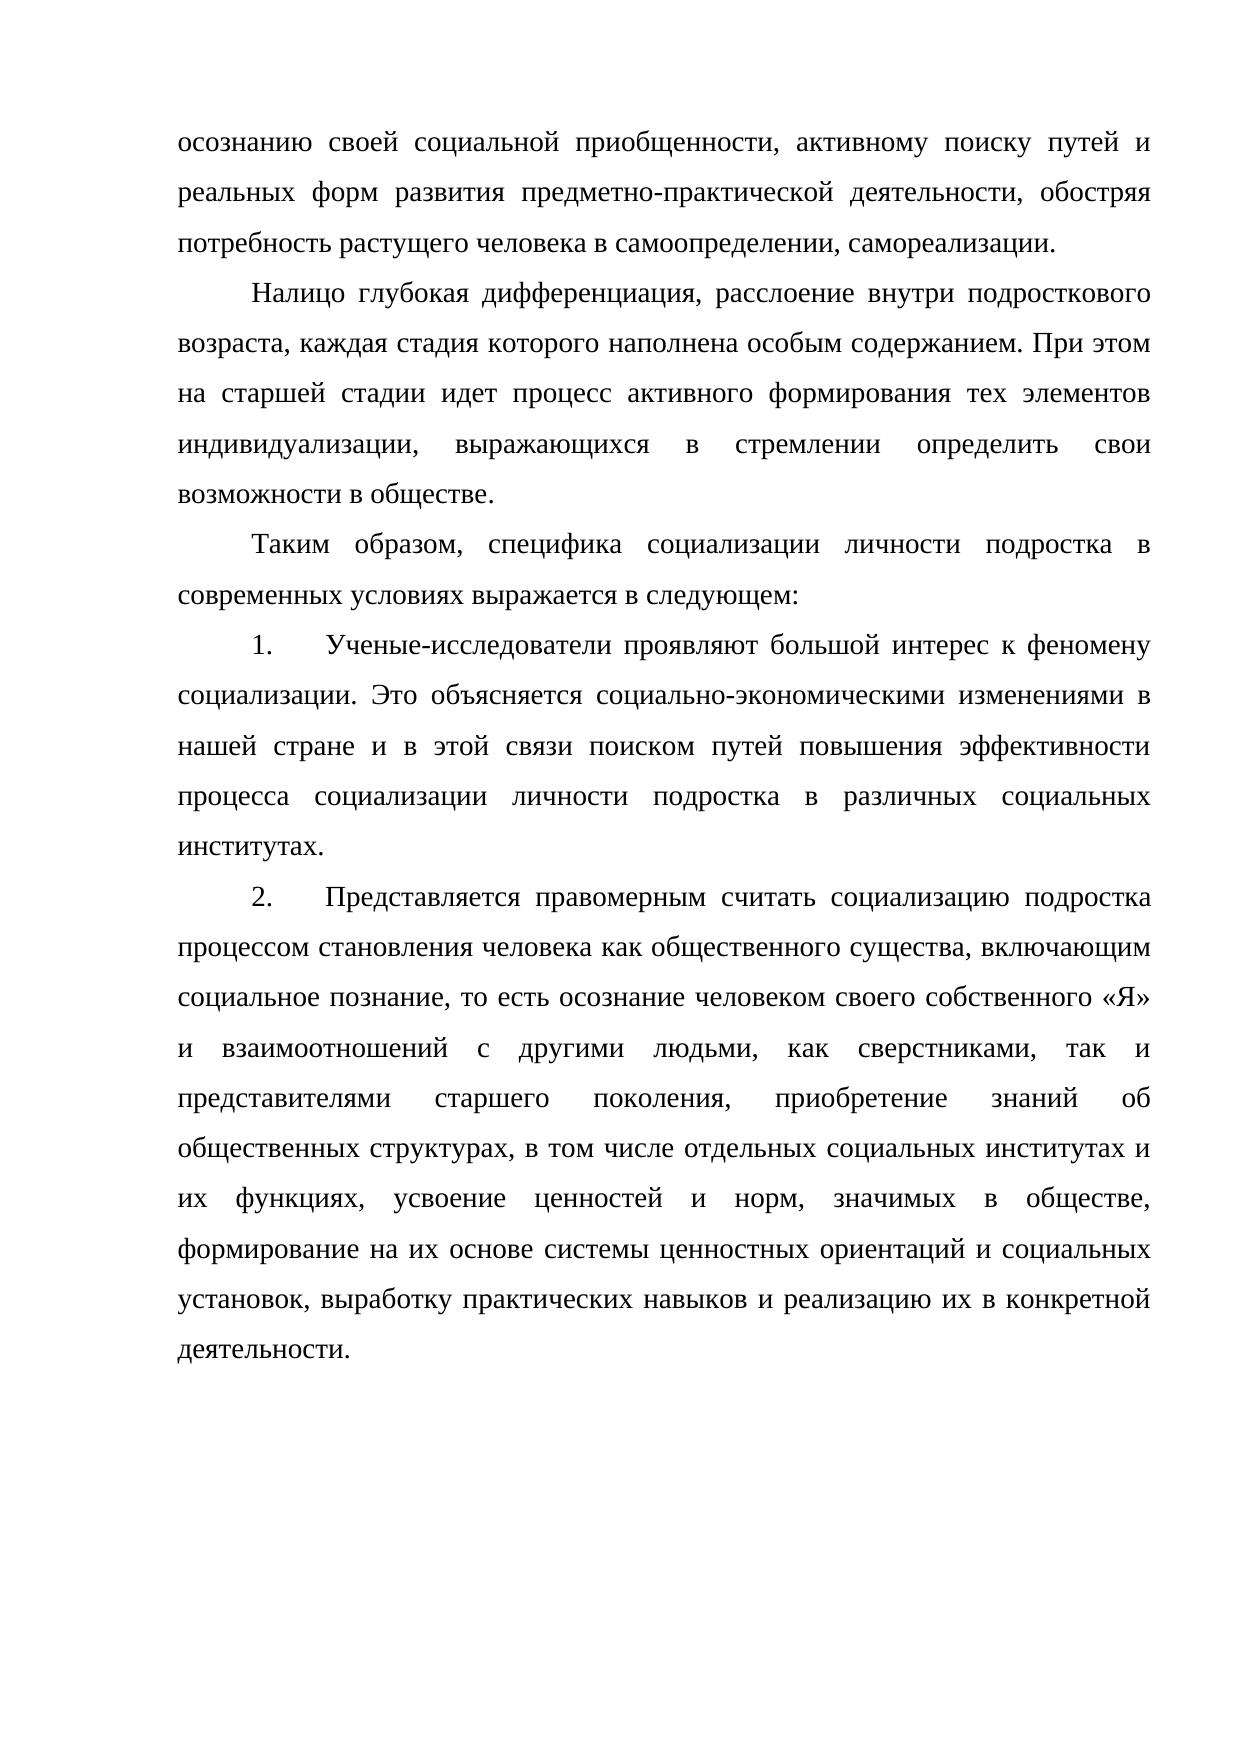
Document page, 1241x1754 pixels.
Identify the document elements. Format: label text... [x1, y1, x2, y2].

text Таким образом, специфика социализации личности подростка в современных условиях выражается в следующем: [177, 527, 1152, 610]
list Ученые-исследователи проявляют большой интерес к феномену социализации. Это объясняется социально-экономическими изменениями в нашей стране и в этой связи поиском путей повышения эффективности процесса социализации личности подростка в различных социальных институтах. [177, 627, 1152, 862]
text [177, 124, 1152, 258]
list Представляется правомерным считать социализацию подростка процессом становления человека как общественного существа, включающим социальное познание, то есть осознание человеком своего собственного «Я» и взаимоотношений с другими людьми, как сверстниками, так и представителями старшего поколения, приобретение знаний об общественных структурах, в том числе отдельных социальных институтах и их функциях, усвоение ценностей и норм, значимых в обществе, формирование на их основе системы ценностных ориентаций и социальных установок, выработку практических навыков и реализацию их в конкретной деятельности. [177, 879, 1152, 1365]
text Налицо глубокая дифференциация, расслоение внутри подросткового возраста, каждая стадия которого наполнена особым содержанием. При этом на старшей стадии идет процесс активного формирования тех элементов индивидуализации, выражающихся в стремлении определить свои возможности в обществе. [177, 275, 1152, 510]
